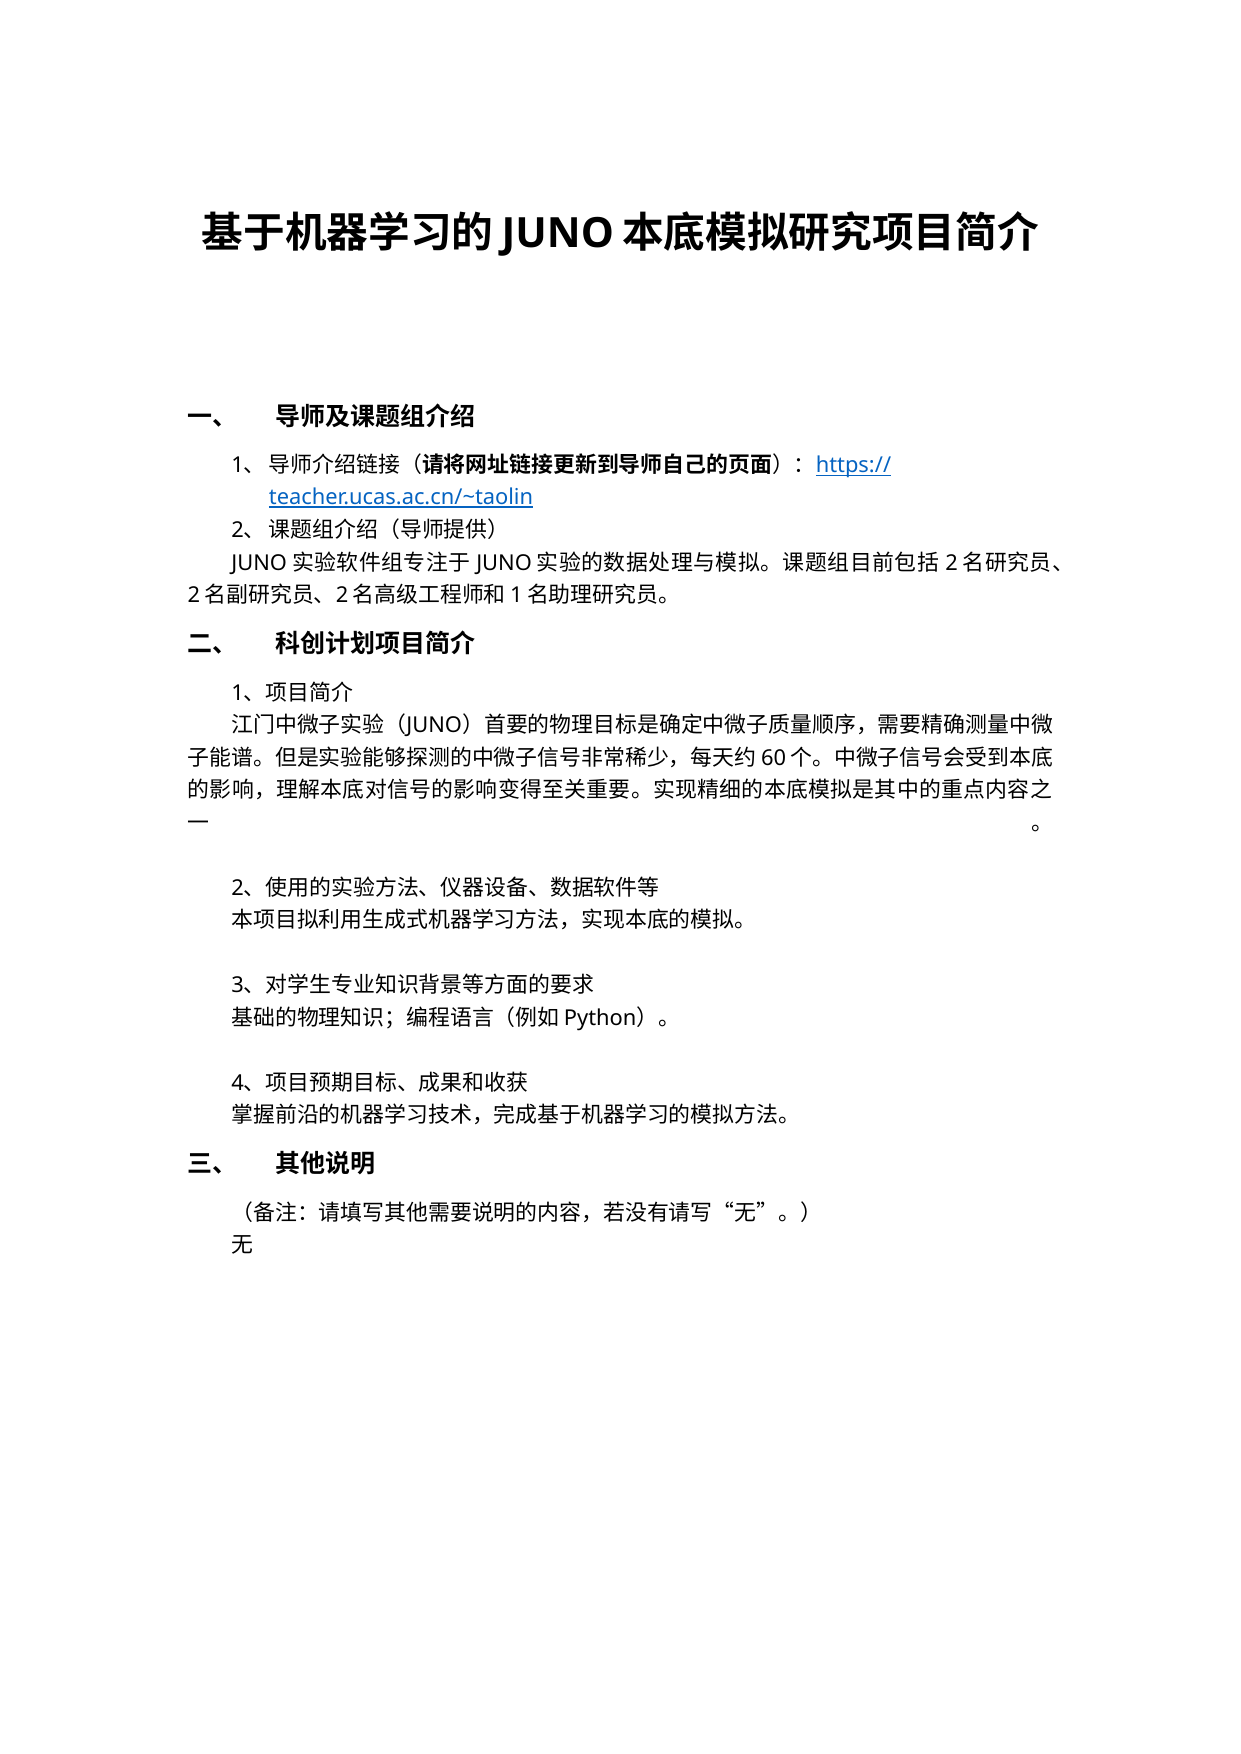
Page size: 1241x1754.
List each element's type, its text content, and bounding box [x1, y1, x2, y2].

text 本项目拟利用生成式机器学习方法，实现本底的模拟。 [187, 902, 1053, 934]
text 无 [187, 1227, 1053, 1259]
list 导师及课题组介绍 [187, 382, 1053, 447]
text （备注：请填写其他需要说明的内容，若没有请写“无”。） [187, 1194, 1053, 1227]
subtitle 基于机器学习的JUNO本底模拟研究项目简介 [187, 197, 1053, 262]
text 3、对学生专业知识背景等方面的要求 [187, 967, 1053, 999]
list 科创计划项目简介 [187, 609, 1053, 674]
text JUNO实验软件组专注于JUNO实验的数据处理与模拟。课题组目前包括2名研究员、2名副研究员、2名高级工程师和1名助理研究员。 [187, 544, 1053, 609]
text 基础的物理知识；编程语言（例如Python）。 [187, 999, 1053, 1032]
list 4、项目预期目标、成果和收获 [231, 1064, 1053, 1097]
list 掌握前沿的机器学习技术，完成基于机器学习的模拟方法。 [231, 1097, 1053, 1129]
text 2、使用的实验方法、仪器设备、数据软件等 [187, 869, 1053, 902]
text 江门中微子实验（JUNO）首要的物理目标是确定中微子质量顺序，需要精确测量中微子能谱。但是实验能够探测的中微子信号非常稀少，每天约60个。中微子信号会受到本底的影响，理解本底对信号的影响变得至关重要。实现精细的本底模拟是其中的重点内容之一。 [187, 707, 1053, 837]
text 1、项目简介 [187, 674, 1053, 707]
list 课题组介绍（导师提供） [231, 512, 1053, 544]
list 导师介绍链接（请将网址链接更新到导师自己的页面）：https://teacher.ucas.ac.cn/~taolin [231, 447, 1053, 512]
list 其他说明 [187, 1129, 1053, 1194]
